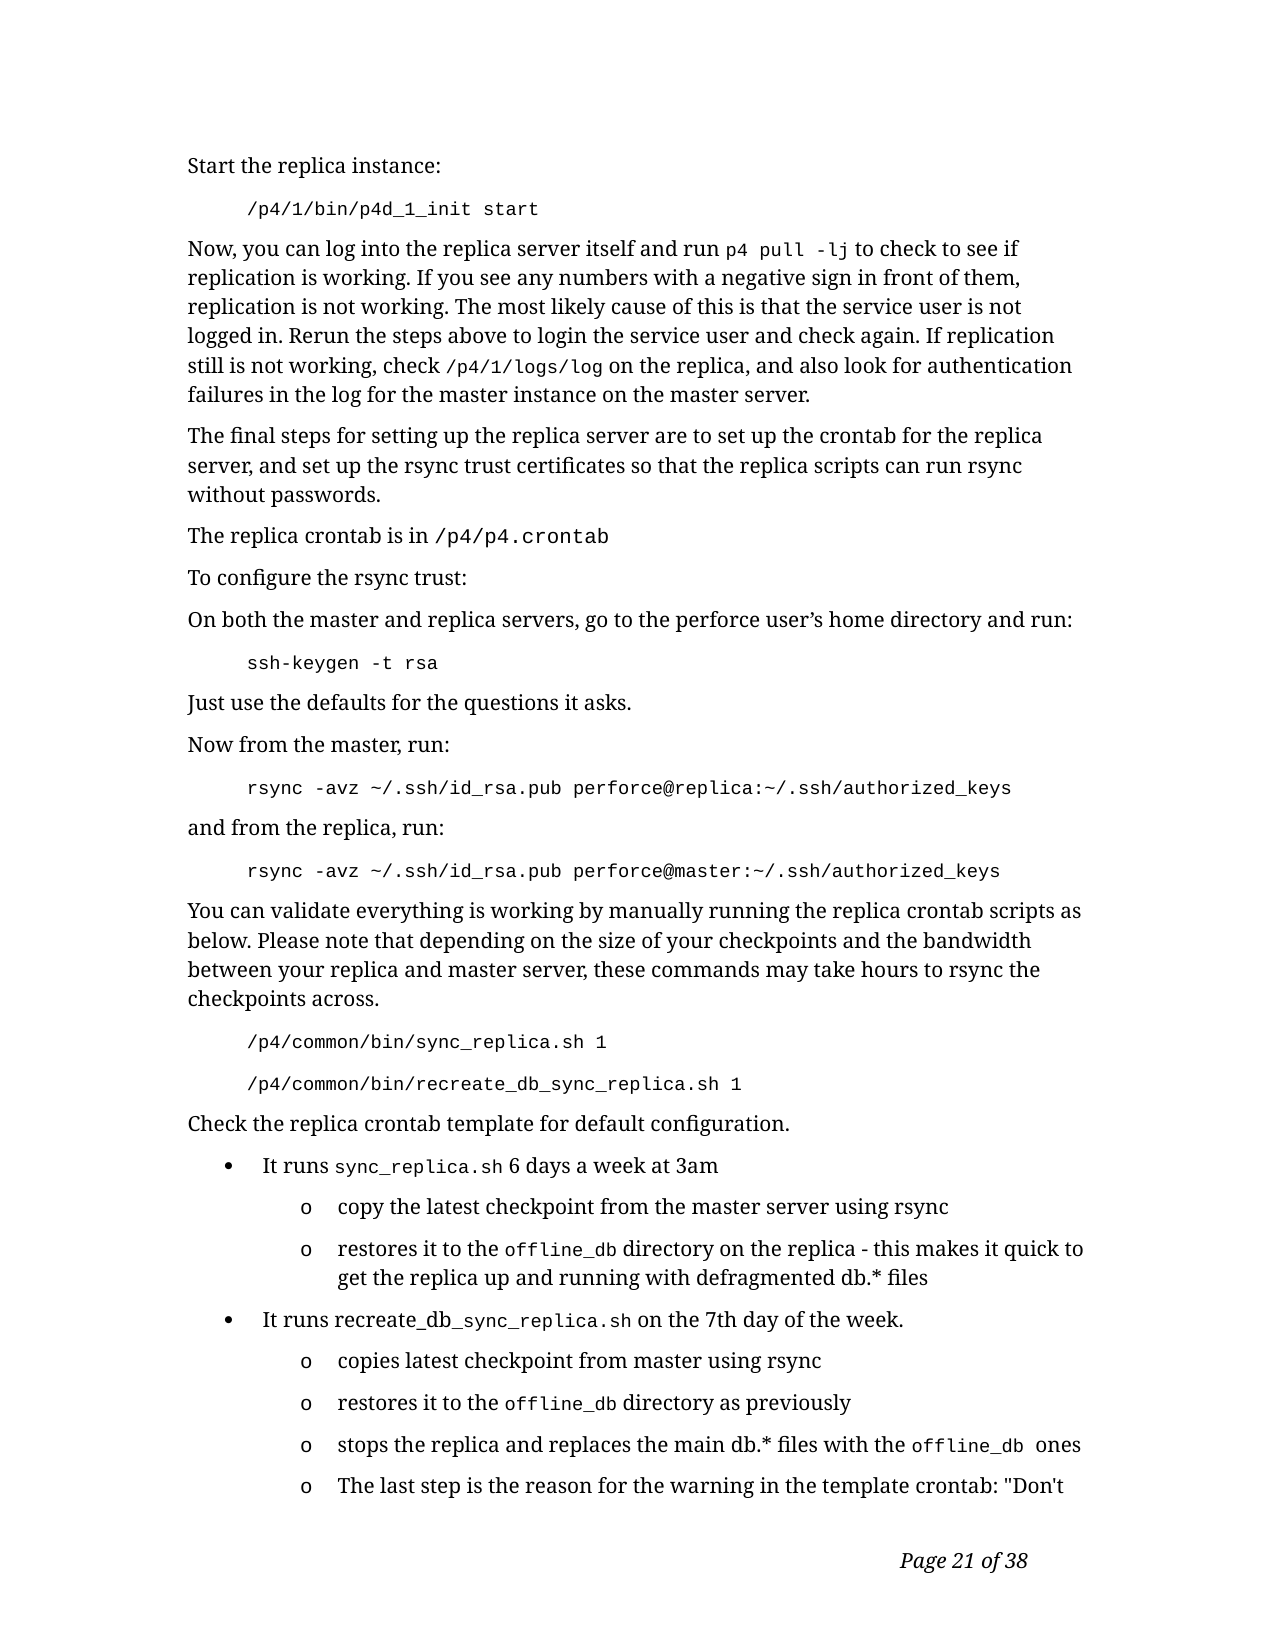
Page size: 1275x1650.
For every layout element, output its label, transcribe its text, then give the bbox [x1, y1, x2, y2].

text /p4/common/bin/recreate_db_sync_replica.sh 1 [247, 1067, 1087, 1096]
list It runs recreate_db_sync_replica.sh on the 7th day of the week. [225, 1304, 1087, 1333]
text On both the master and replica servers, go to the perforce user’s home directory and run: [187, 604, 1087, 633]
text /p4/common/bin/sync_replica.sh 1 [247, 1025, 1087, 1054]
list stops the replica and replaces the main db.* files with the offline_db ones [300, 1429, 1087, 1458]
text Now from the master, run: [187, 729, 1087, 758]
text Just use the defaults for the questions it asks. [187, 687, 1087, 717]
text and from the replica, run: [187, 812, 1087, 842]
list It runs sync_replica.sh 6 days a week at 3am [225, 1150, 1087, 1179]
text /p4/1/bin/p4d_1_init start [247, 192, 1087, 221]
text Start the replica instance: [187, 150, 1087, 179]
list restores it to the offline_db directory as previously [300, 1387, 1087, 1417]
text Now, you can log into the replica server itself and run p4 pull -lj to check to see if replication is working. If you see any numbers with a negative sign in front of them, replication is not working. The most likely cause of this is that the service user is not logged in. Rerun the steps above to login the service user and check again. If replication still is not working, check /p4/1/logs/log on the replica, and also look for authentication failures in the log for the master instance on the master server. [187, 233, 1087, 408]
text rsync -avz ~/.ssh/id_rsa.pub perforce@replica:~/.ssh/authorized_keys [247, 771, 1087, 800]
list copy the latest checkpoint from the master server using rsync [300, 1192, 1087, 1221]
text Check the replica crontab template for default configuration. [187, 1108, 1087, 1137]
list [300, 1471, 1087, 1500]
text ssh-keygen -t rsa [247, 646, 1087, 675]
text The final steps for setting up the replica server are to set up the crontab for the replica server, and set up the rsync trust certificates so that the replica scripts can run rsync without passwords. [187, 421, 1087, 508]
text rsync -avz ~/.ssh/id_rsa.pub perforce@master:~/.ssh/authorized_keys [247, 854, 1087, 883]
text The replica crontab is in /p4/p4.crontab [187, 521, 1087, 550]
list restores it to the offline_db directory on the replica - this makes it quick to get the replica up and running with defragmented db.* files [300, 1233, 1087, 1292]
list copies latest checkpoint from master using rsync [300, 1346, 1087, 1375]
text You can validate everything is working by manually running the replica crontab scripts as below. Please note that depending on the size of your checkpoints and the bandwidth between your replica and master server, these commands may take hours to rsync the checkpoints across. [187, 896, 1087, 1012]
text To configure the rsync trust: [187, 562, 1087, 592]
